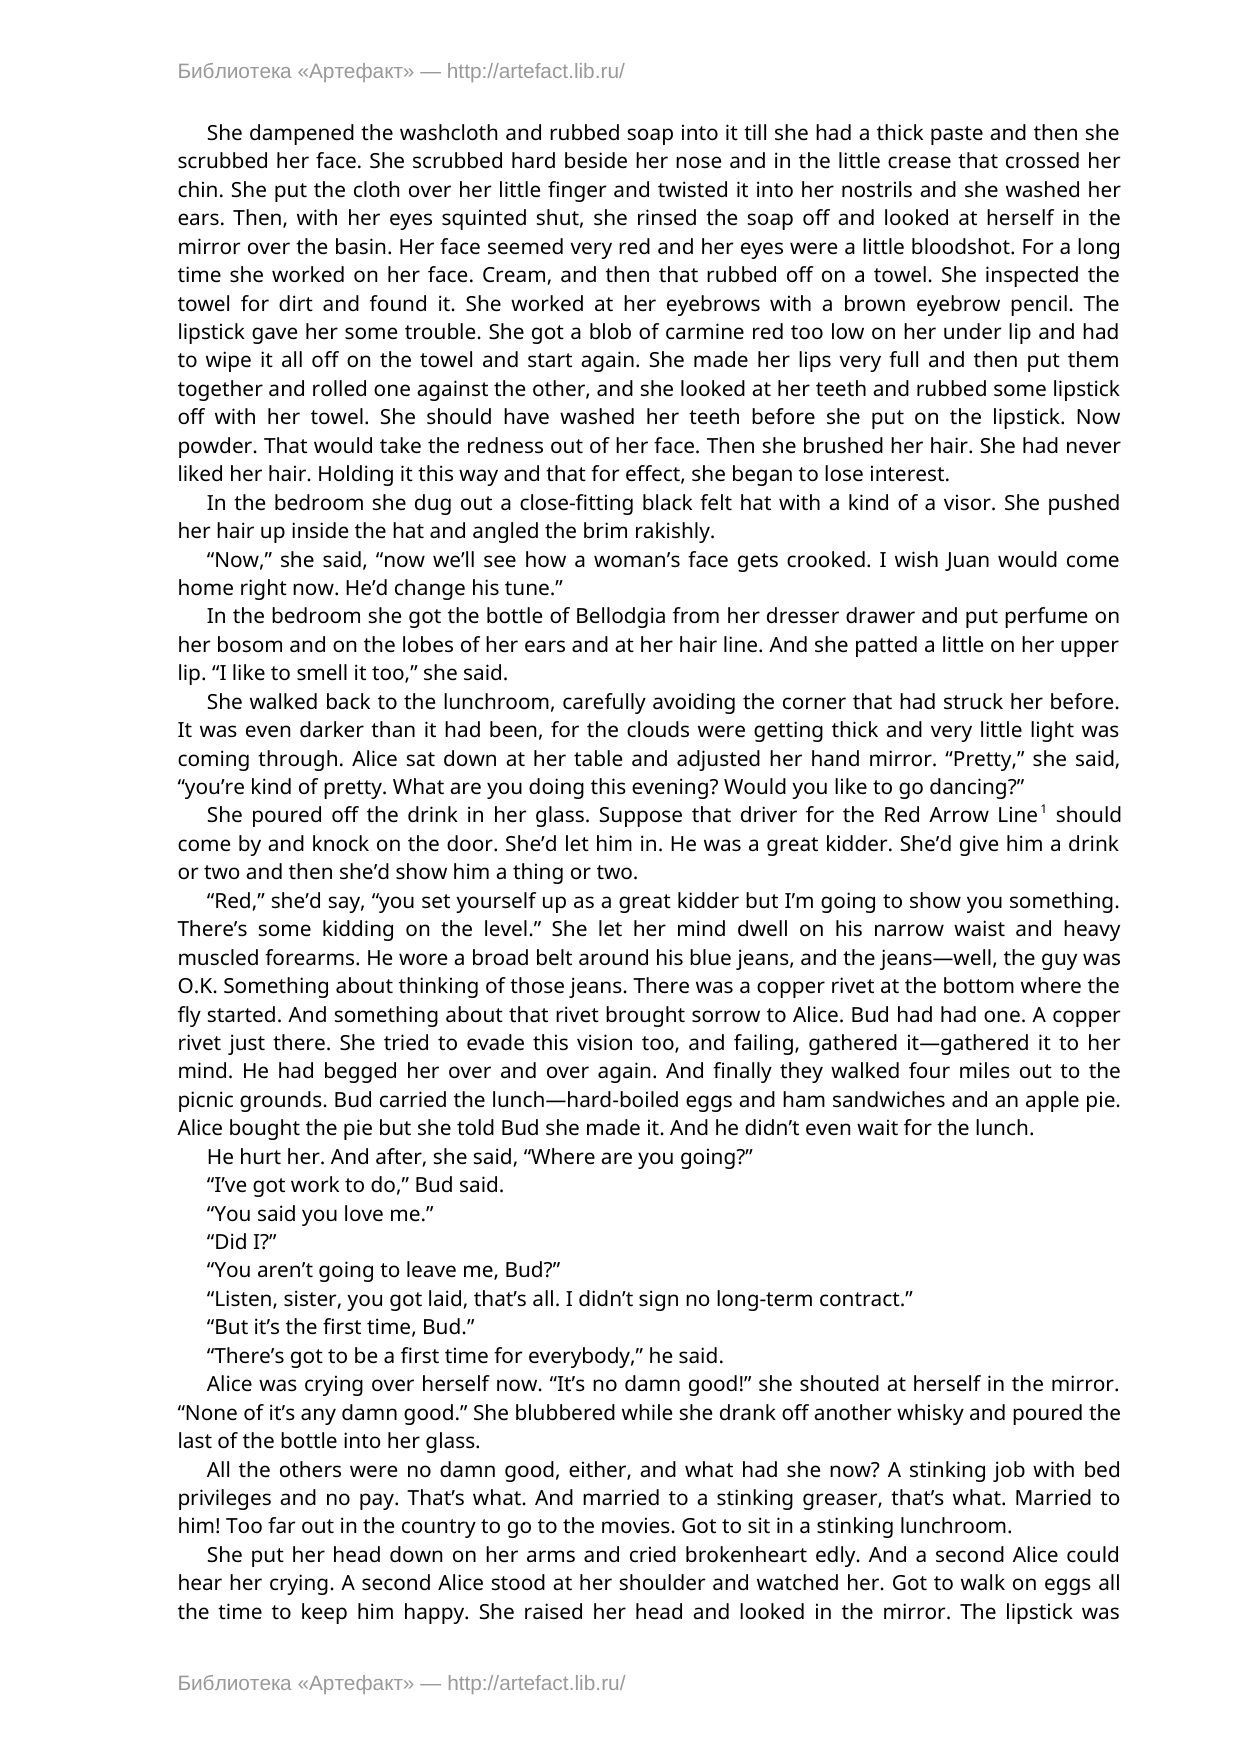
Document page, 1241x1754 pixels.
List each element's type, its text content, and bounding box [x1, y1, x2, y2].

text “You said you love me.” [177, 1199, 1122, 1227]
text “There’s got to be a first time for everybody,” he said. [177, 1341, 1122, 1369]
text Alice was crying over herself now. “It’s no damn good!” she shouted at herself in the mirror. “None of it’s any damn good.” She blubbered while she drank off another whisky and poured the last of the bottle into her glass. [177, 1369, 1122, 1455]
text “Listen, sister, you got laid, that’s all. I didn’t sign no long-term contract.” [177, 1284, 1122, 1312]
text “Did I?” [177, 1227, 1122, 1256]
text She walked back to the lunchroom, carefully avoiding the corner that had struck her before. It was even darker than it had been, for the clouds were getting thick and very little light was coming through. Alice sat down at her table and adjusted her hand mirror. “Pretty,” she said, “you’re kind of pretty. What are you doing this evening? Would you like to go dancing?” [177, 687, 1122, 801]
text “But it’s the first time, Bud.” [177, 1312, 1122, 1341]
text All the others were no damn good, either, and what had she now? A stinking job with bed privileges and no pay. That’s what. And married to a stinking greaser, that’s what. Married to him! Too far out in the country to go to the movies. Got to sit in a stinking lunchroom. [177, 1455, 1122, 1540]
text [177, 1540, 1122, 1625]
text “Red,” she’d say, “you set yourself up as a great kidder but I’m going to show you something. There’s some kidding on the level.” She let her mind dwell on his narrow waist and heavy muscled forearms. He wore a broad belt around his blue jeans, and the jeans—well, the guy was O.K. Something about thinking of those jeans. There was a copper rivet at the bottom where the fly started. And something about that rivet brought sorrow to Alice. Bud had had one. A copper rivet just there. She tried to evade this vision too, and failing, gathered it—gathered it to her mind. He had begged her over and over again. And finally they walked four miles out to the picnic grounds. Bud carried the lunch—hard-boiled eggs and ham sandwiches and an apple pie. Alice bought the pie but she told Bud she made it. And he didn’t even wait for the lunch. [177, 886, 1122, 1142]
text She dampened the washcloth and rubbed soap into it till she had a thick paste and then she scrubbed her face. She scrubbed hard beside her nose and in the little crease that crossed her chin. She put the cloth over her little finger and twisted it into her nostrils and she washed her ears. Then, with her eyes squinted shut, she rinsed the soap off and looked at herself in the mirror over the basin. Her face seemed very red and her eyes were a little bloodshot. For a long time she worked on her face. Cream, and then that rubbed off on a towel. She inspected the towel for dirt and found it. She worked at her eyebrows with a brown eyebrow pencil. The lipstick gave her some trouble. She got a blob of carmine red too low on her under lip and had to wipe it all off on the towel and start again. She made her lips very full and then put them together and rolled one against the other, and she looked at her teeth and rubbed some lipstick off with her towel. She should have washed her teeth before she put on the lipstick. Now powder. That would take the redness out of her face. Then she brushed her hair. She had never liked her hair. Holding it this way and that for effect, she began to lose interest. [177, 118, 1122, 488]
text “I’ve got work to do,” Bud said. [177, 1170, 1122, 1199]
text He hurt her. And after, she said, “Where are you going?” [177, 1142, 1122, 1170]
text “Now,” she said, “now we’ll see how a woman’s face gets crooked. I wish Juan would come home right now. He’d change his tune.” [177, 545, 1122, 602]
text “You aren’t going to leave me, Bud?” [177, 1256, 1122, 1284]
text She poured off the drink in her glass. Suppose that driver for the Red Arrow Line1 should come by and knock on the door. She’d let him in. He was a great kidder. She’d give him a drink or two and then she’d show him a thing or two. [177, 801, 1122, 886]
text In the bedroom she got the bottle of Bellodgia from her dresser drawer and put perfume on her bosom and on the lobes of her ears and at her hair line. And she patted a little on her upper lip. “I like to smell it too,” she said. [177, 602, 1122, 687]
text In the bedroom she dug out a close-fitting black felt hat with a kind of a visor. She pushed her hair up inside the hat and angled the brim rakishly. [177, 488, 1122, 545]
